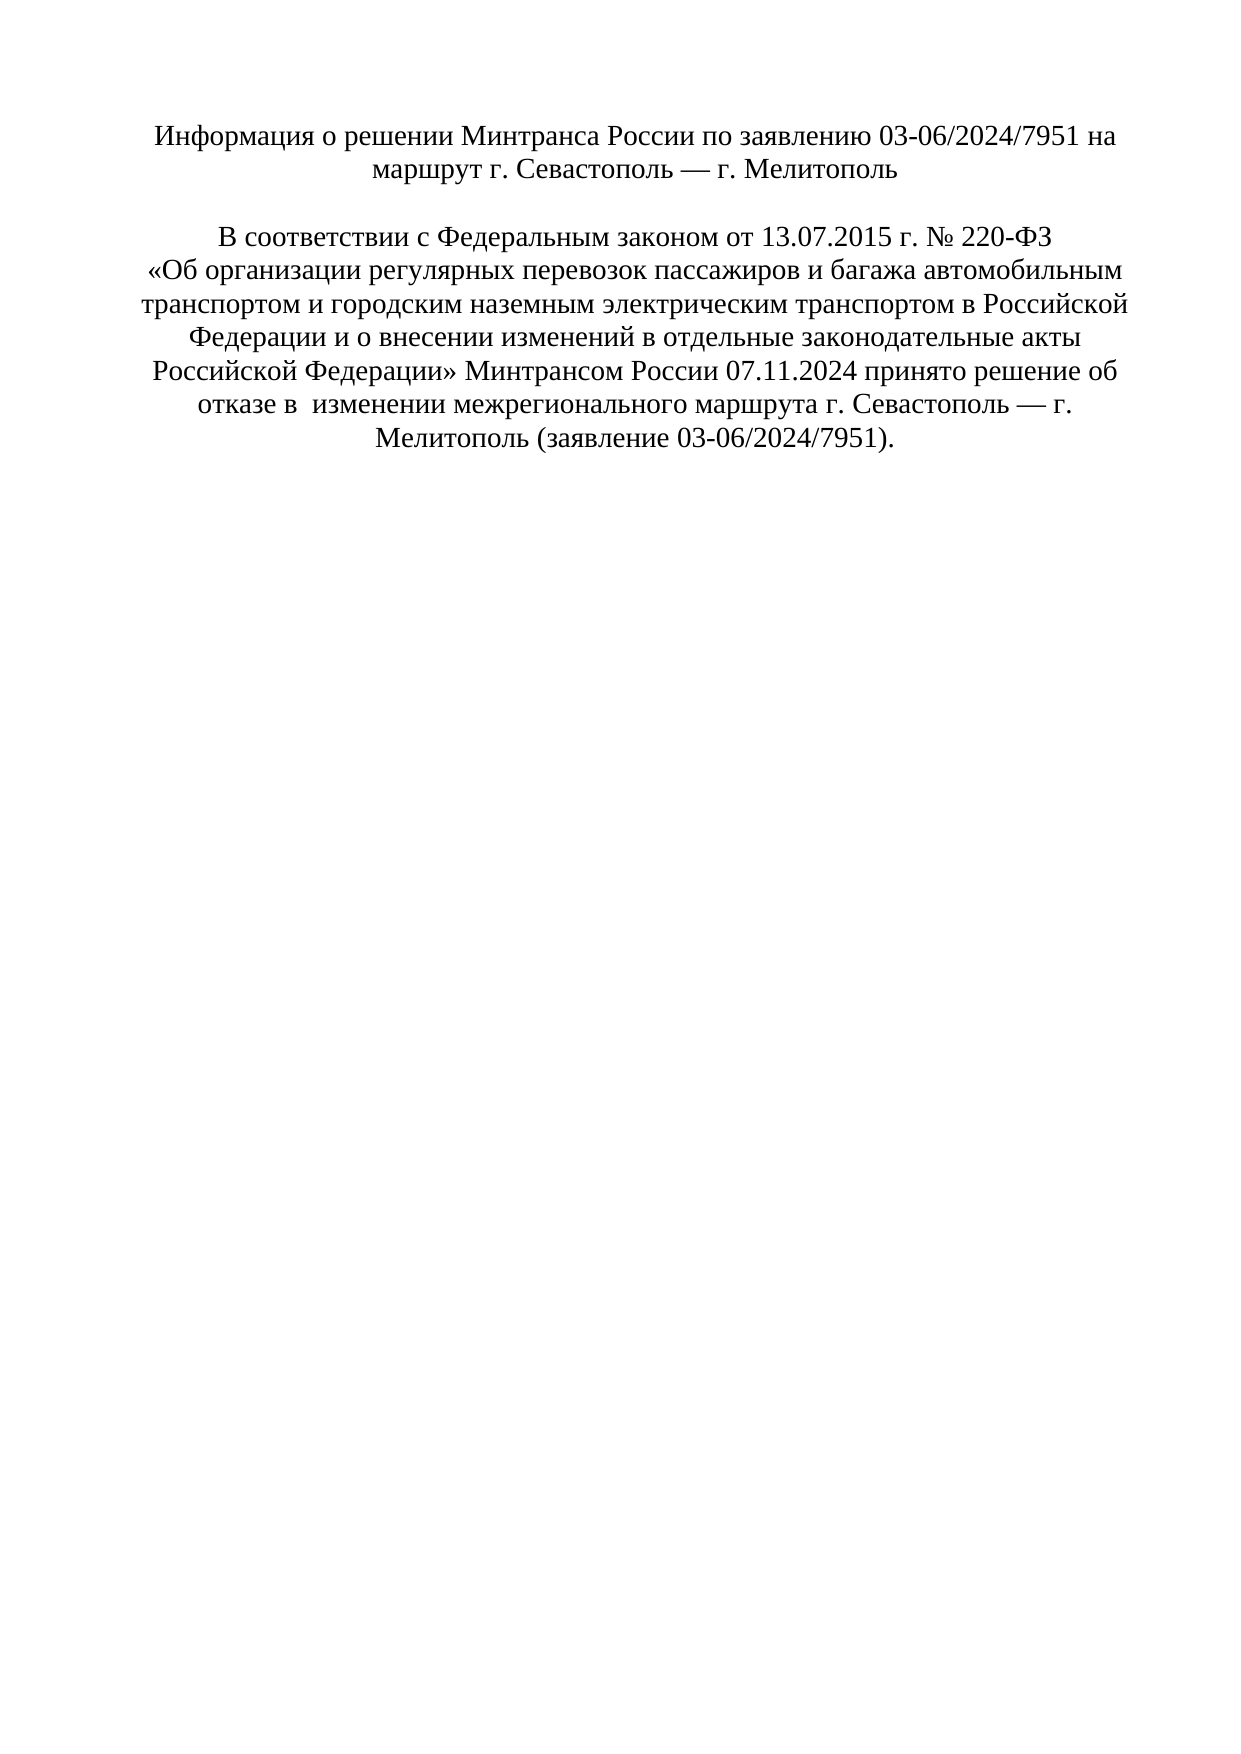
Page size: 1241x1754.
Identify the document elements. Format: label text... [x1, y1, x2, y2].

text В соответствии с Федеральным законом от 13.07.2015 г. № 220-ФЗ «Об организации регулярных перевозок пассажиров и багажа автомобильным транспортом и городским наземным электрическим транспортом в Российской Федерации и о внесении изменений в отдельные законодательные акты Российской Федерации» Минтрансом России 07.11.2024 принято решение об отказе в изменении межрегионального маршрута г. Севастополь — г. Мелитополь (заявление 03-06/2024/7951). [118, 219, 1152, 453]
text Информация о решении Минтранса России по заявлению 03-06/2024/7951 на маршрут г. Севастополь — г. Мелитополь [118, 118, 1152, 185]
